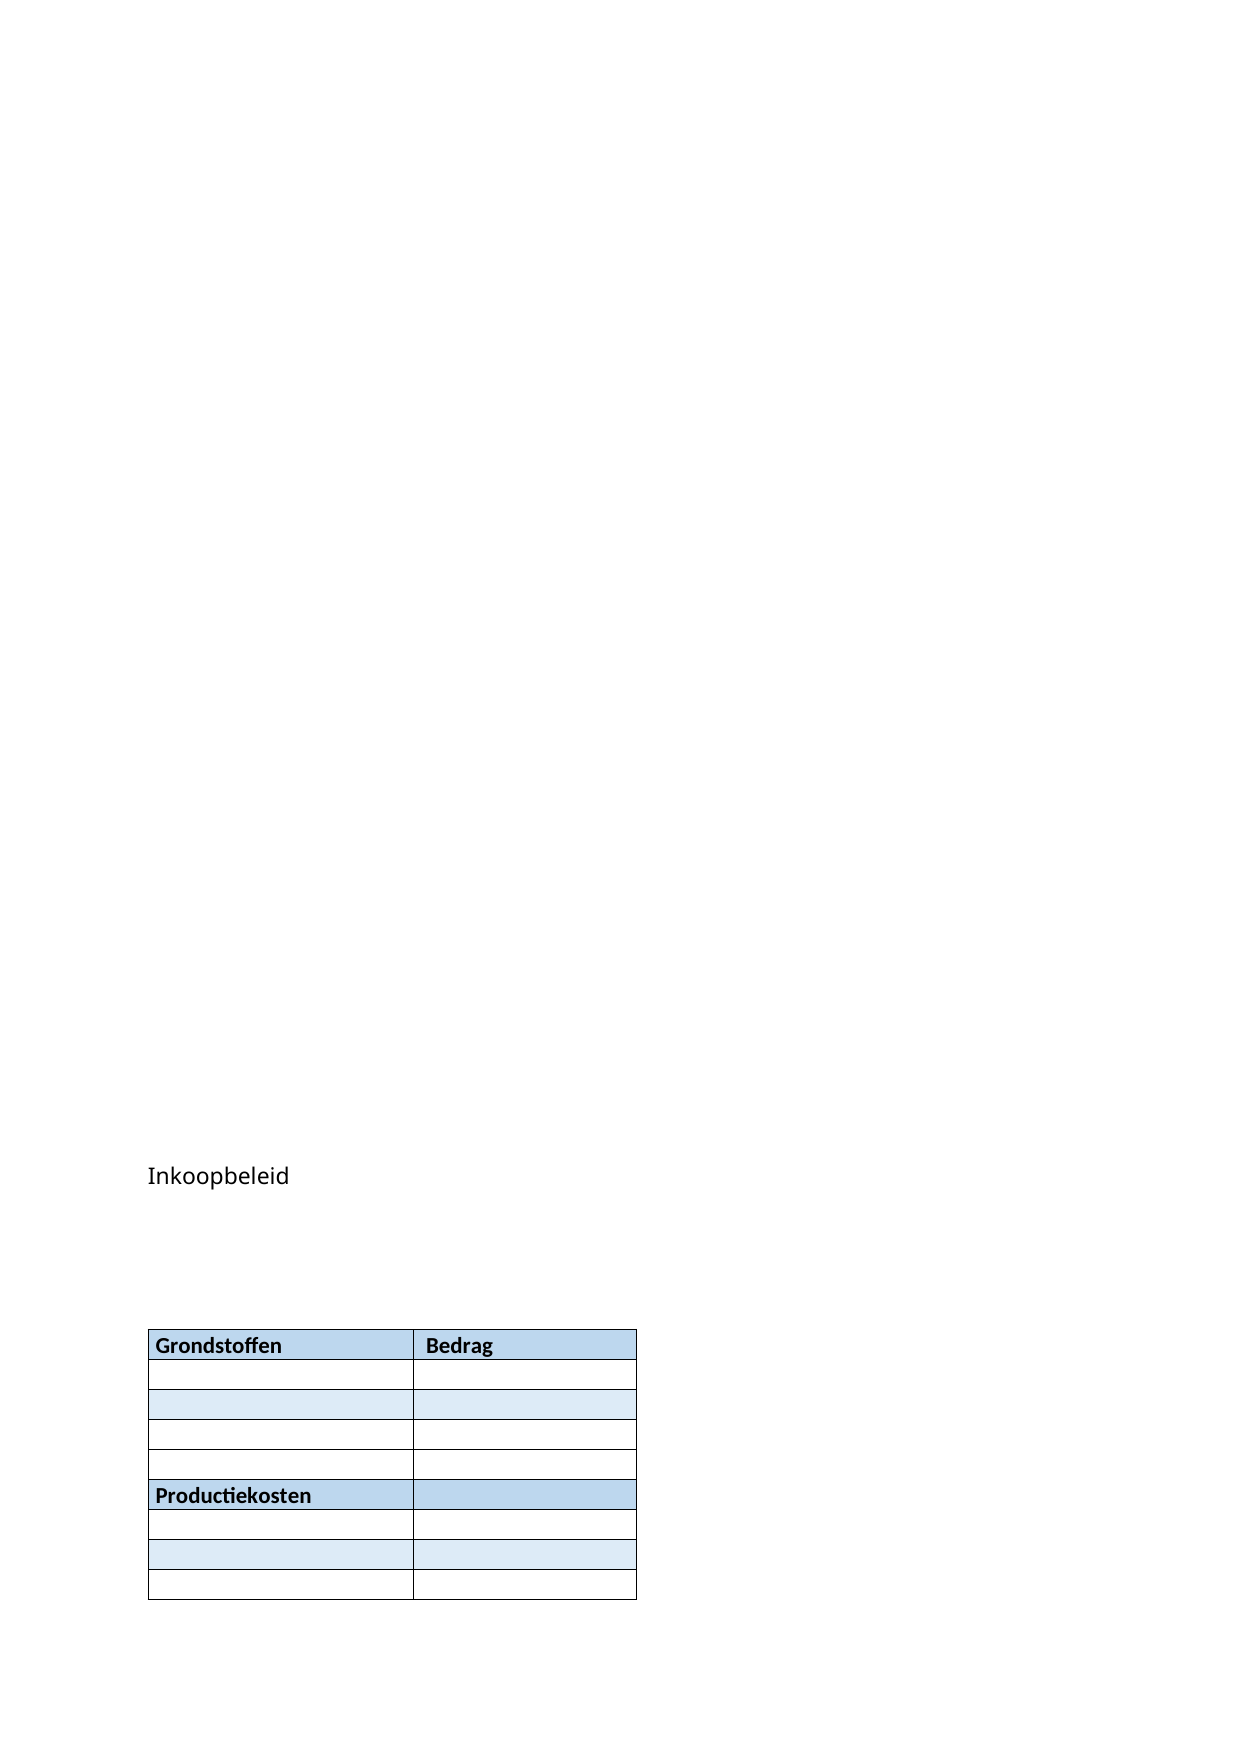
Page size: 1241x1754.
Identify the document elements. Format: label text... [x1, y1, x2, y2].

table_cell [414, 1570, 636, 1599]
table_cell [414, 1360, 636, 1389]
table_cell [149, 1570, 413, 1599]
table_cell [149, 1420, 413, 1449]
table_cell [149, 1390, 413, 1419]
table_cell [149, 1450, 413, 1479]
table_cell [414, 1480, 636, 1509]
table_cell [149, 1510, 413, 1539]
table_cell [149, 1540, 413, 1569]
table_cell [414, 1390, 636, 1419]
table_header Grondstoffen [149, 1330, 413, 1359]
table_cell Productiekosten [149, 1480, 413, 1509]
table_header Bedrag [414, 1330, 636, 1359]
table_cell [414, 1540, 636, 1569]
table_cell [414, 1510, 636, 1539]
table_cell [149, 1360, 413, 1389]
text Inkoopbeleid [148, 1160, 1093, 1191]
table_cell [414, 1420, 636, 1449]
table_cell [414, 1450, 636, 1479]
